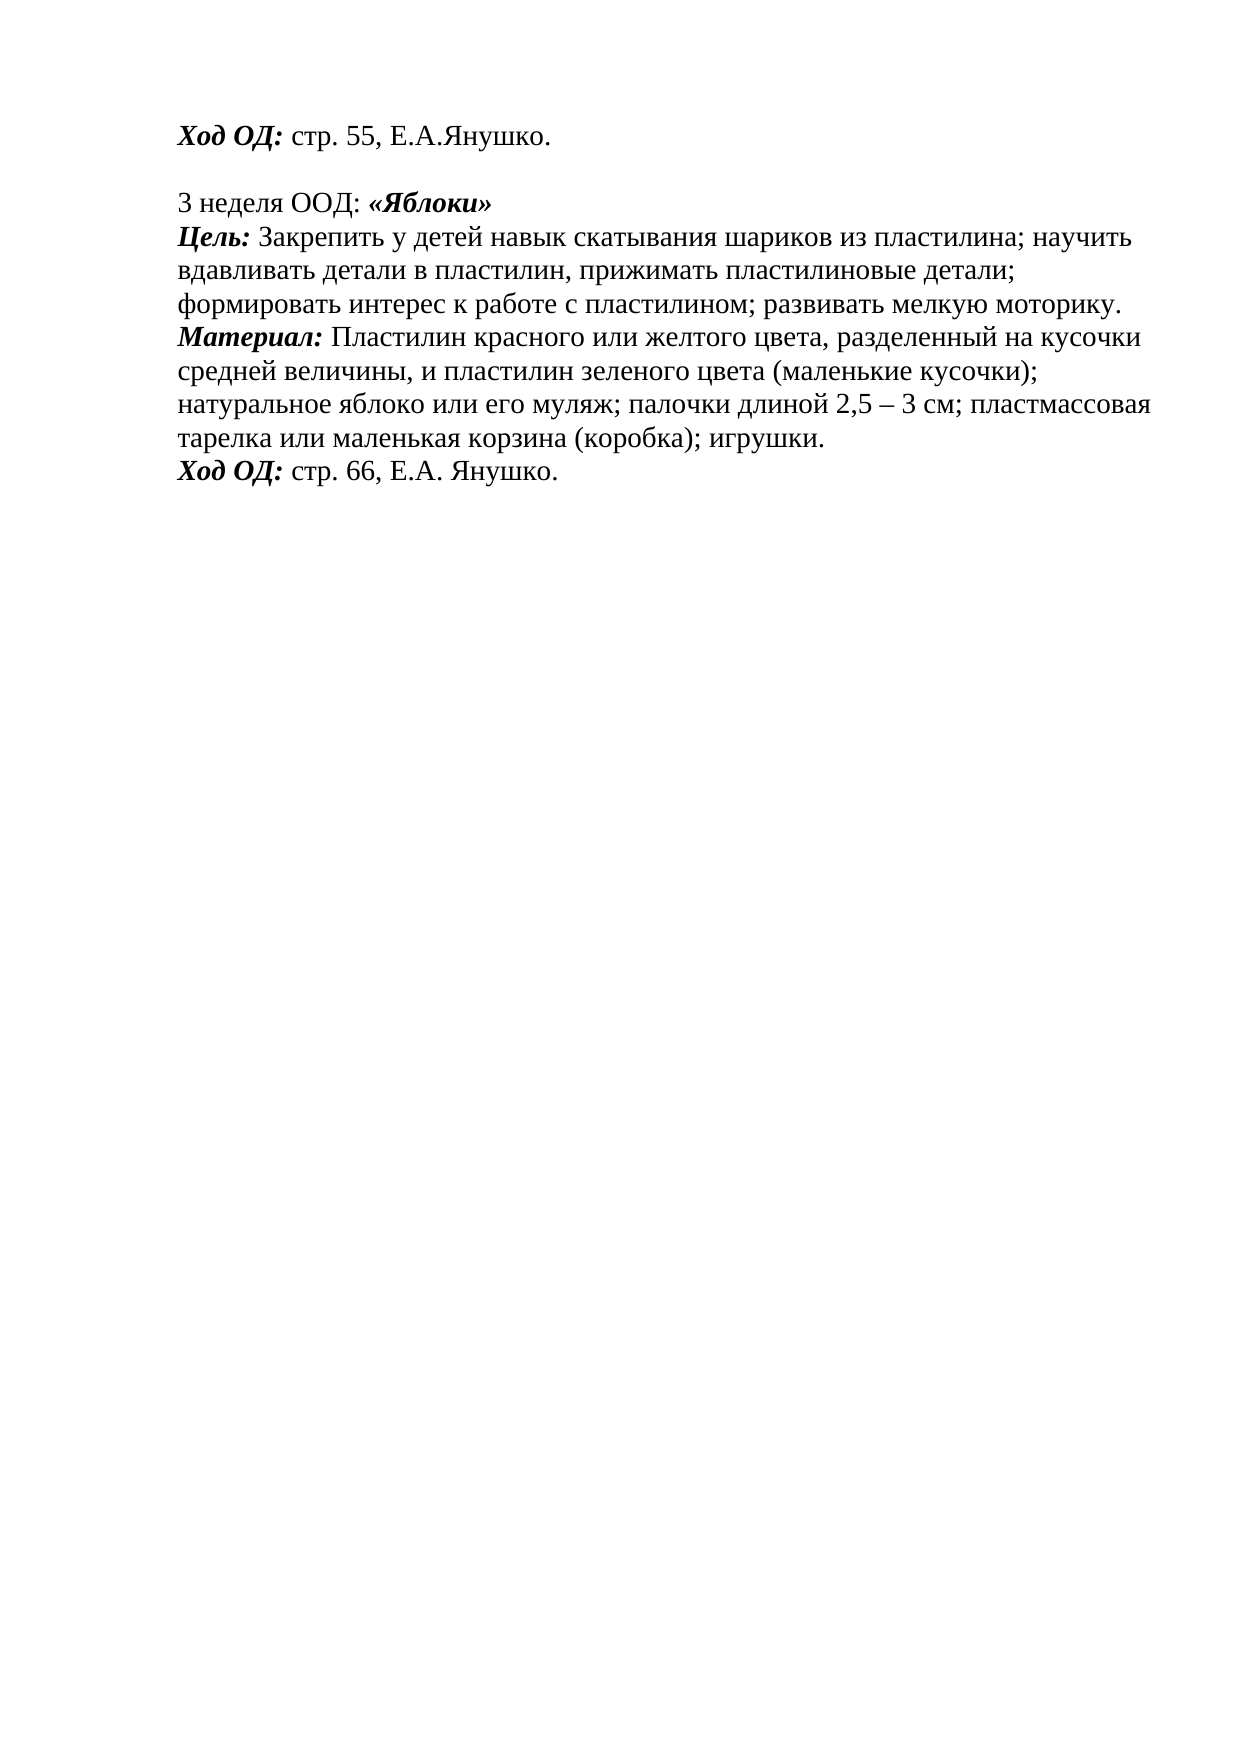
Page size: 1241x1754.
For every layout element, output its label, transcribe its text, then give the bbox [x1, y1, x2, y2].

text Материал: Пластилин красного или желтого цвета, разделенный на кусочки средней величины, и пластилин зеленого цвета (маленькие кусочки); натуральное яблоко или его муляж; палочки длиной 2,5 – ; пластмассовая тарелка или маленькая корзина (коробка); игрушки. [177, 319, 1152, 453]
text Ход ОД: стр. 55, Е.А.Янушко. [177, 118, 1152, 152]
text 3 неделя ООД: «Яблоки» [177, 185, 1152, 219]
text Ход ОД: стр. 66, Е.А. Янушко. [177, 453, 1152, 487]
text Цель: Закрепить у детей навык скатывания шариков из пластилина; научить вдавливать детали в пластилин, прижимать пластилиновые детали; формировать интерес к работе с пластилином; развивать мелкую моторику. [177, 219, 1152, 319]
